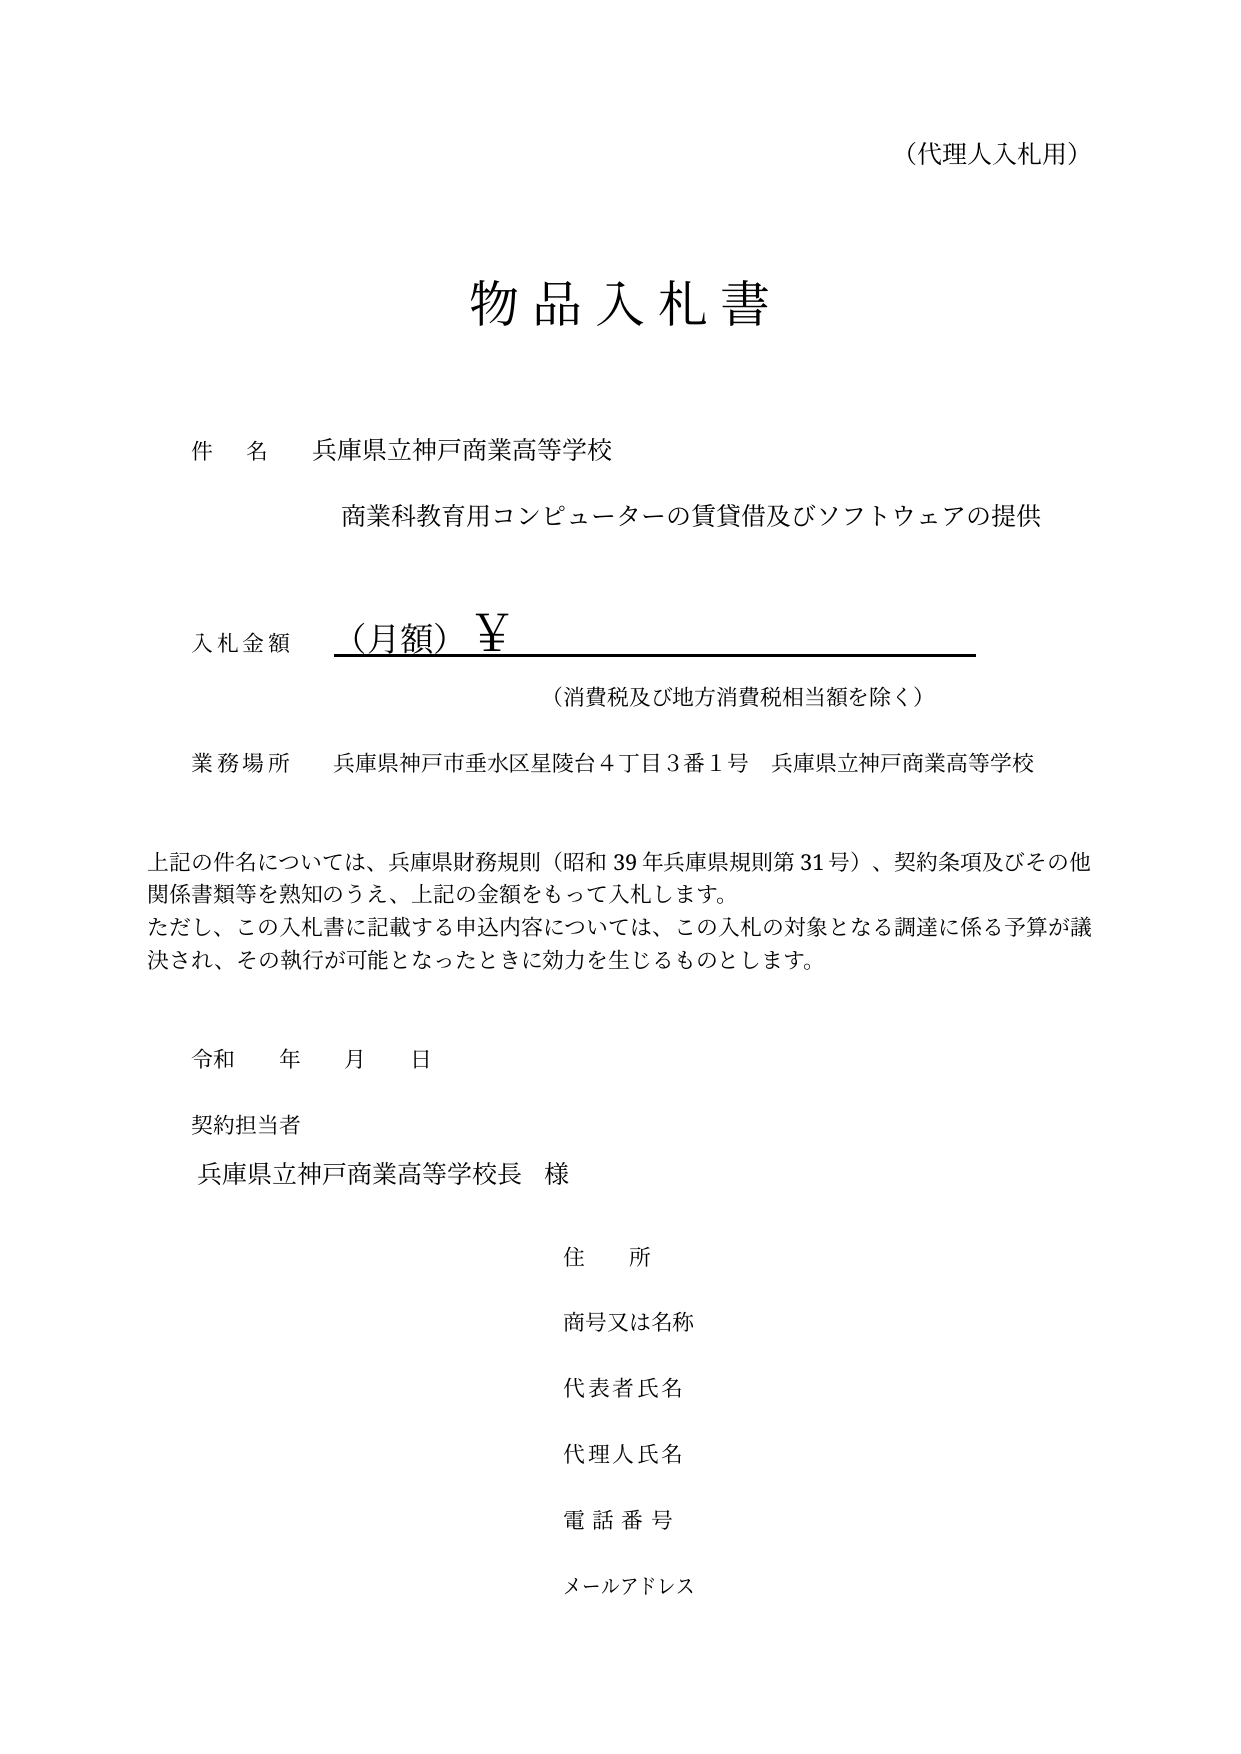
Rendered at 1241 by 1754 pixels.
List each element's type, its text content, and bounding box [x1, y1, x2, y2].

text 住所 [563, 1239, 1092, 1272]
text ただし、この入札書に記載する申込内容については、この入札の対象となる調達に係る予算が議決され、その執行が可能となったときに効力を生じるものとします。 [148, 910, 1092, 976]
text 代表者氏名 [563, 1371, 1092, 1404]
text 令和 年 月 日 [191, 1042, 1092, 1074]
text 入札金額 （月額）￥ [191, 581, 1092, 679]
text 代理人氏名 [563, 1437, 1092, 1469]
text 電話番号 [563, 1502, 1092, 1535]
text 兵庫県立神戸商業高等学校長 様 [148, 1140, 1092, 1206]
text 上記の件名については、兵庫県財務規則（昭和39年兵庫県規則第31号）、契約条項及びその他関係書類等を熟知のうえ、上記の金額をもって入札します。 [148, 844, 1092, 910]
text （消費税及び地方消費税相当額を除く） [148, 679, 1092, 712]
text 契約担当者 [191, 1107, 1092, 1140]
text メールアドレス [563, 1568, 1092, 1601]
text 商号又は名称 [563, 1305, 1092, 1338]
text 商業科教育用コンピューターの賃貸借及びソフトウェアの提供 [191, 482, 1092, 548]
text 物 品 入 札 書 [148, 252, 1092, 350]
text 件名 兵庫県立神戸商業高等学校 [191, 416, 1092, 482]
text （代理人入札用） [148, 120, 1092, 186]
text 業務場所 兵庫県神戸市垂水区星陵台４丁目３番１号 兵庫県立神戸商業高等学校 [191, 745, 1092, 778]
